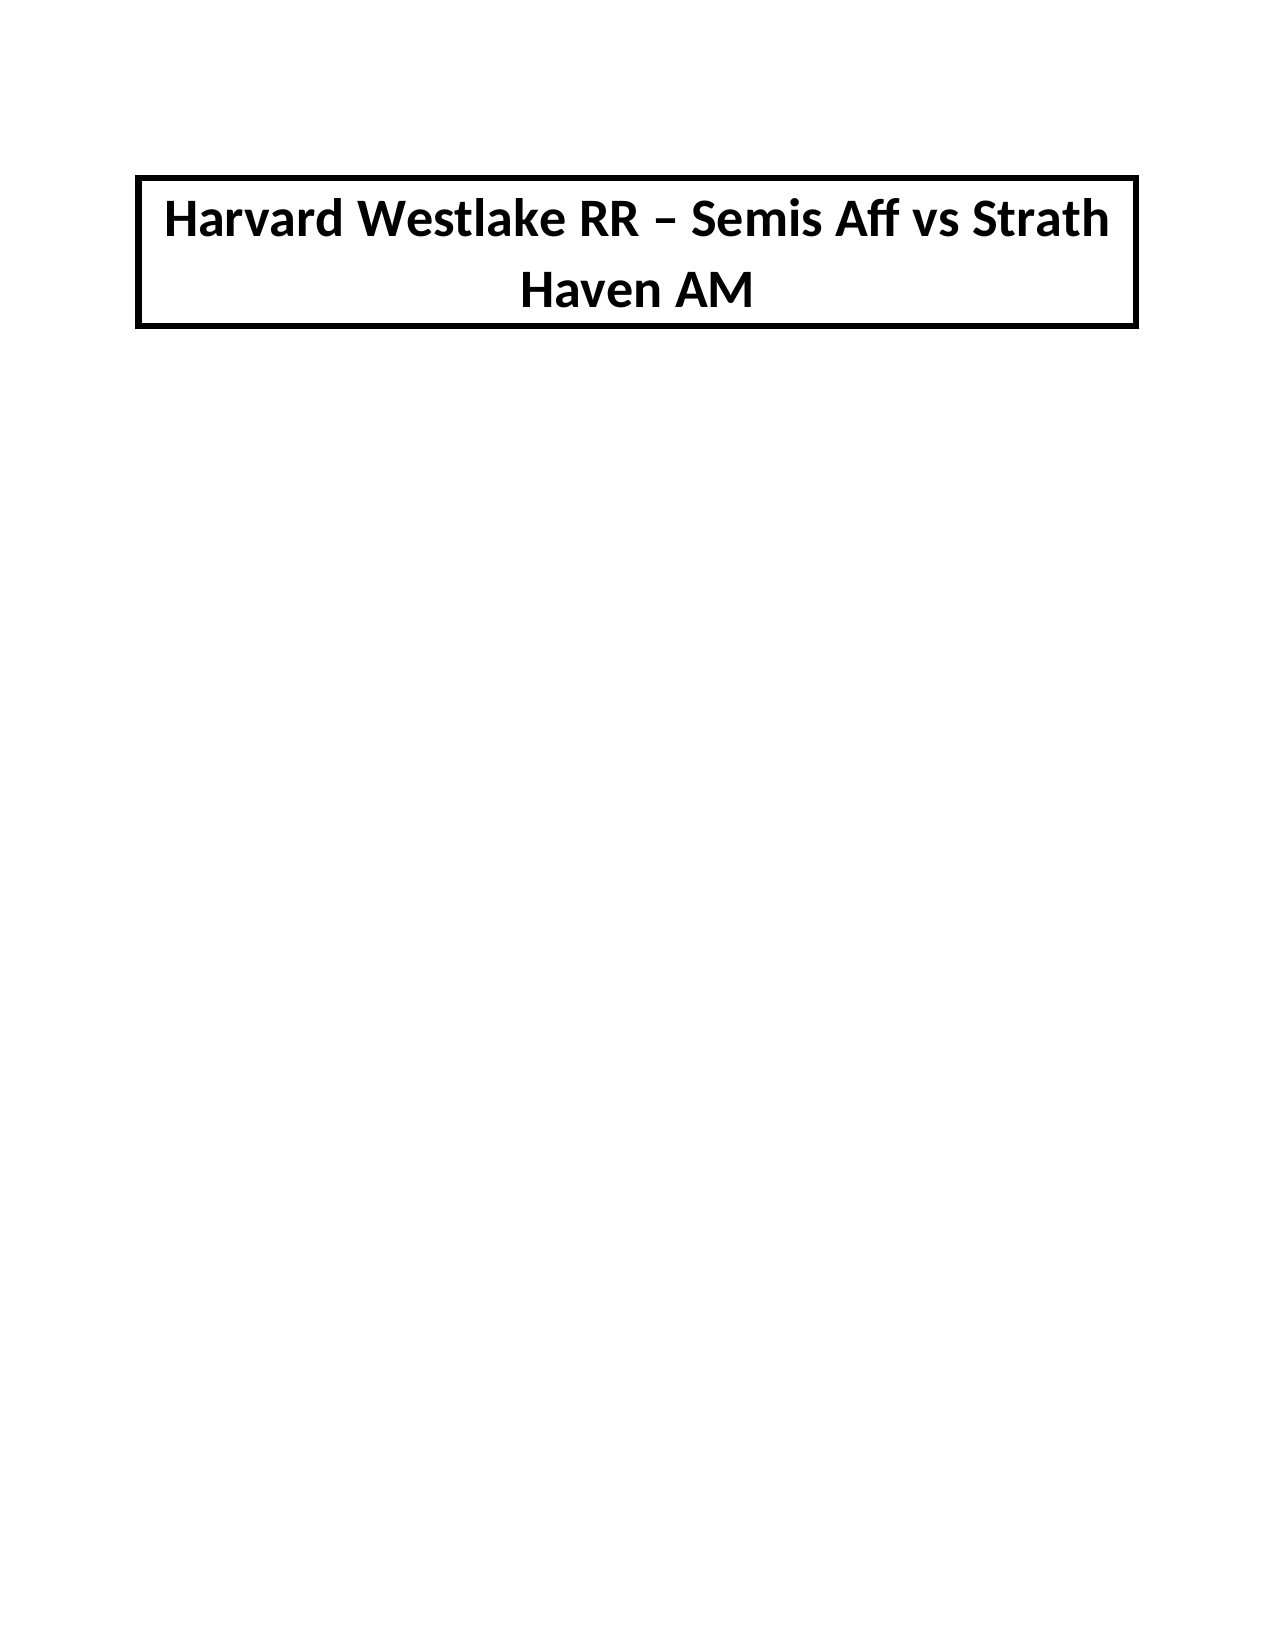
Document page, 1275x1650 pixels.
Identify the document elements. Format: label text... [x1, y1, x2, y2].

subtitle Harvard Westlake RR – Semis Aff vs Strath Haven AM [142, 181, 1133, 323]
